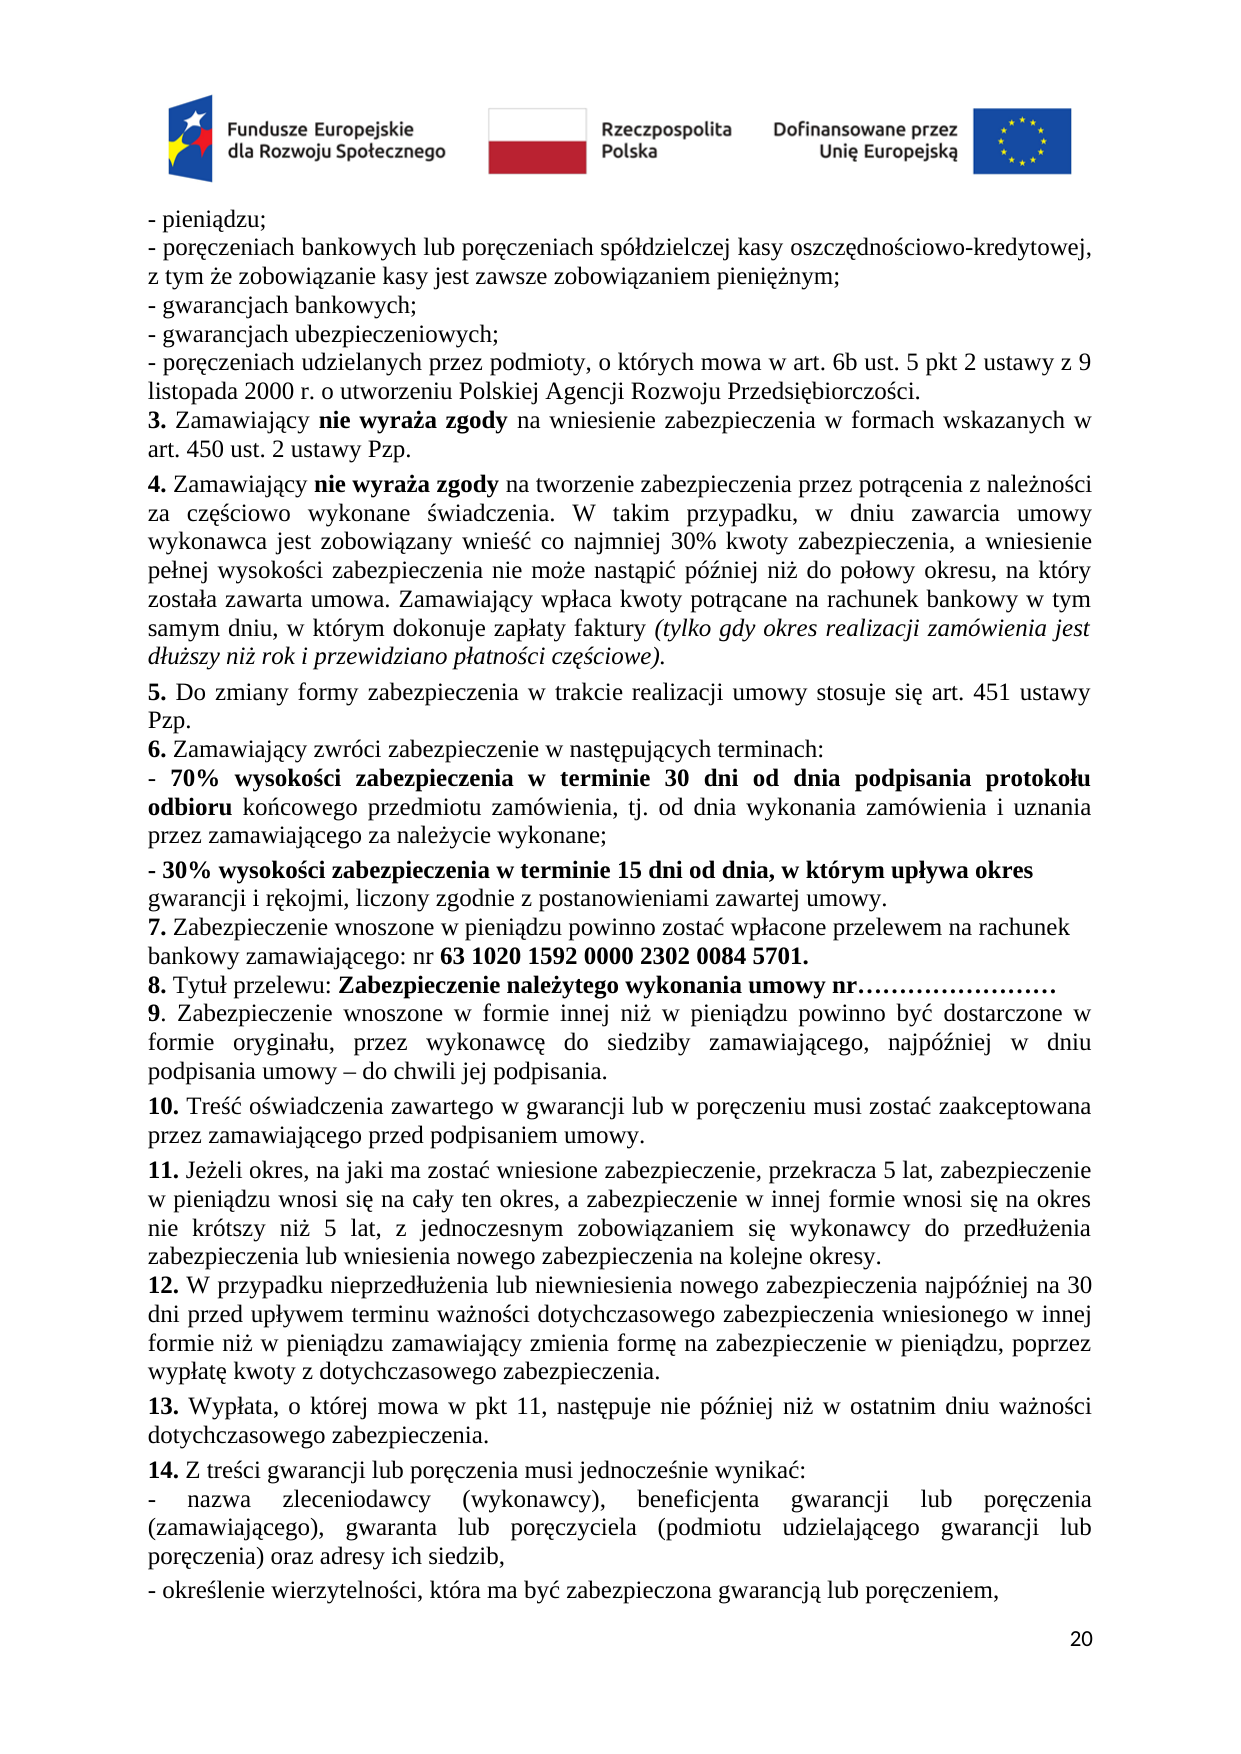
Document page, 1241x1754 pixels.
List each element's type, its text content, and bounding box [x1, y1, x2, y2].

text 6. Zamawiający zwróci zabezpieczenie w następujących terminach: [148, 734, 1093, 763]
text - poręczeniach udzielanych przez podmioty, o których mowa w art. 6b ust. 5 pkt 2 ustawy z 9 listopada 2000 r. o utworzeniu Polskiej Agencji Rozwoju Przedsiębiorczości. [148, 347, 1093, 405]
text - gwarancjach ubezpieczeniowych; [148, 319, 1093, 347]
picture [147, 73, 1093, 204]
text 12. W przypadku nieprzedłużenia lub niewniesienia nowego zabezpieczenia najpóźniej na 30 dni przed upływem terminu ważności dotychczasowego zabezpieczenia wniesionego w innej formie niż w pieniądzu zamawiający zmienia formę na zabezpieczenie w pieniądzu, poprzez wypłatę kwoty z dotychczasowego zabezpieczenia. [148, 1270, 1093, 1385]
text - gwarancjach bankowych; [148, 290, 1093, 319]
text 7. Zabezpieczenie wnoszone w pieniądzu powinno zostać wpłacone przelewem na rachunek bankowy zamawiającego: nr 63 1020 1592 0000 2302 0084 5701. [148, 912, 1093, 970]
text 11. Jeżeli okres, na jaki ma zostać wniesione zabezpieczenie, przekracza 5 lat, zabezpieczenie w pieniądzu wnosi się na cały ten okres, a zabezpieczenie w innej formie wnosi się na okres nie krótszy niż 5 lat, z jednoczesnym zobowiązaniem się wykonawcy do przedłużenia zabezpieczenia lub wniesienia nowego zabezpieczenia na kolejne okresy. [148, 1155, 1093, 1270]
text 4. Zamawiający nie wyraża zgody na tworzenie zabezpieczenia przez potrącenia z należności za częściowo wykonane świadczenia. W takim przypadku, w dniu zawarcia umowy wykonawca jest zobowiązany wnieść co najmniej 30% kwoty zabezpieczenia, a wniesienie pełnej wysokości zabezpieczenia nie może nastąpić później niż do połowy okresu, na który została zawarta umowa. Zamawiający wpłaca kwoty potrącane na rachunek bankowy w tym samym dniu, w którym dokonuje zapłaty faktury (tylko gdy okres realizacji zamówienia jest dłuższy niż rok i przewidziano płatności częściowe). [148, 469, 1093, 670]
text - 70% wysokości zabezpieczenia w terminie 30 dni od dnia podpisania protokołu odbioru końcowego przedmiotu zamówienia, tj. od dnia wykonania zamówienia i uznania przez zamawiającego za należycie wykonane; [148, 763, 1093, 849]
text - poręczeniach bankowych lub poręczeniach spółdzielczej kasy oszczędnościowo-kredytowej, z tym że zobowiązanie kasy jest zawsze zobowiązaniem pieniężnym; [148, 232, 1093, 290]
text 8. Tytuł przelewu: Zabezpieczenie należytego wykonania umowy nr…………………… [148, 970, 1093, 998]
text 14. Z treści gwarancji lub poręczenia musi jednocześnie wynikać: [148, 1455, 1093, 1484]
text 3. Zamawiający nie wyraża zgody na wniesienie zabezpieczenia w formach wskazanych w art. 450 ust. 2 ustawy Pzp. [148, 405, 1093, 462]
text - 30% wysokości zabezpieczenia w terminie 15 dni od dnia, w którym upływa okres gwarancji i rękojmi, liczony zgodnie z postanowieniami zawartej umowy. [148, 855, 1093, 912]
text 5. Do zmiany formy zabezpieczenia w trakcie realizacji umowy stosuje się art. 451 ustawy Pzp. [148, 677, 1093, 734]
text 13. Wypłata, o której mowa w pkt 11, następuje nie później niż w ostatnim dniu ważności dotychczasowego zabezpieczenia. [148, 1391, 1093, 1449]
text 9. Zabezpieczenie wnoszone w formie innej niż w pieniądzu powinno być dostarczone w formie oryginału, przez wykonawcę do siedziby zamawiającego, najpóźniej w dniu podpisania umowy – do chwili jej podpisania. [148, 998, 1093, 1085]
text 10. Treść oświadczenia zawartego w gwarancji lub w poręczeniu musi zostać zaakceptowana przez zamawiającego przed podpisaniem umowy. [148, 1091, 1093, 1149]
text - pieniądzu; [148, 204, 1093, 232]
text - nazwa zleceniodawcy (wykonawcy), beneficjenta gwarancji lub poręczenia (zamawiającego), gwaranta lub poręczyciela (podmiotu udzielającego gwarancji lub poręczenia) oraz adresy ich siedzib, [148, 1484, 1093, 1570]
text - określenie wierzytelności, która ma być zabezpieczona gwarancją lub poręczeniem, [148, 1576, 1093, 1604]
